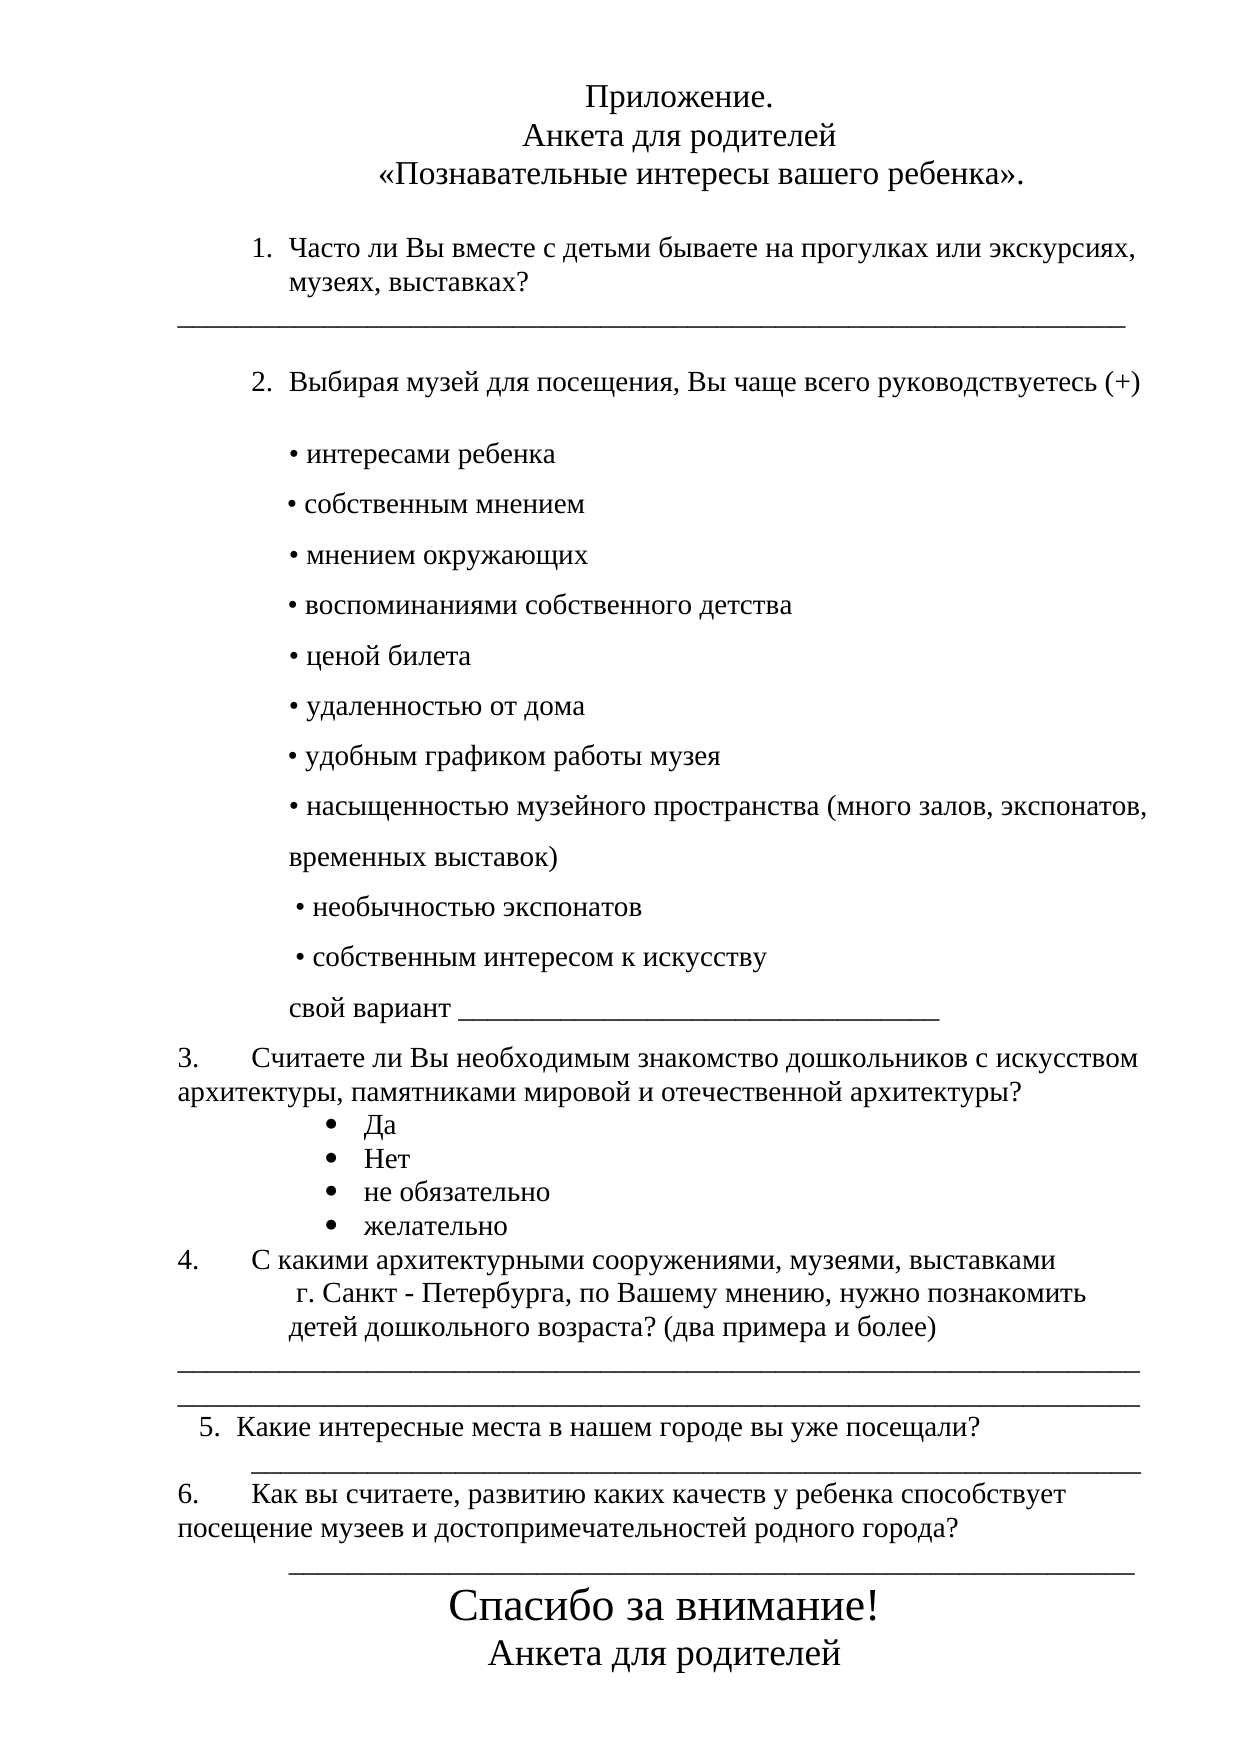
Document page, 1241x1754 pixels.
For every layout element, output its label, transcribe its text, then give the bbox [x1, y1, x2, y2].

text свой вариант _________________________________ [288, 990, 1152, 1023]
text __________________________________________________________________ [177, 1342, 1152, 1376]
text Анкета для родителей [177, 115, 1152, 153]
list • насыщенностью музейного пространства (много залов, экспонатов, временных выставок) [288, 788, 1152, 872]
text Спасибо за внимание! [177, 1577, 1152, 1630]
list Да [326, 1107, 1152, 1141]
list • удаленностью от дома [288, 688, 1152, 721]
list С какими архитектурными сооружениями, музеями, выставками [177, 1242, 1152, 1275]
list Часто ли Вы вместе с детьми бываете на прогулках или экскурсиях, музеях, выставках? [251, 230, 1152, 297]
list __________________________________________________________ [288, 1544, 1152, 1577]
text _________________________________________________________________ [177, 297, 1152, 331]
text _____________________________________________________________ [251, 1443, 1152, 1477]
list • мнением окружающих [288, 537, 1152, 571]
text • собственным мнением [177, 487, 1152, 520]
list г. Санкт - Петербурга, по Вашему мнению, нужно познакомить детей дошкольного возраста? (два примера и более) [288, 1275, 1152, 1342]
text • необычностью экспонатов [251, 889, 1152, 923]
list желательно [326, 1208, 1152, 1242]
text • воспоминаниями собственного детства [251, 587, 1152, 621]
text «Познавательные интересы вашего ребенка». [177, 153, 1152, 192]
list • интересами ребенка [288, 436, 1152, 470]
list Выбирая музей для посещения, Вы чаще всего руководствуетесь (+) [251, 364, 1152, 398]
text • удобным графиком работы музея [251, 738, 1152, 772]
text Приложение. [177, 77, 1152, 115]
text • собственным интересом к искусству [251, 939, 1152, 973]
text __________________________________________________________________ [177, 1376, 1152, 1409]
list не обязательно [326, 1174, 1152, 1208]
list • ценой билета [288, 638, 1152, 671]
list Какие интересные места в нашем городе вы уже посещали? [199, 1409, 1152, 1443]
text Анкета для родителей [177, 1630, 1152, 1673]
list Нет [326, 1141, 1152, 1174]
list Считаете ли Вы необходимым знакомство дошкольников с искусством архитектуры, памятниками мировой и отечественной архитектуры? [177, 1040, 1152, 1107]
list Как вы считаете, развитию каких качеств у ребенка способствует посещение музеев и достопримечательностей родного города? [177, 1477, 1152, 1544]
